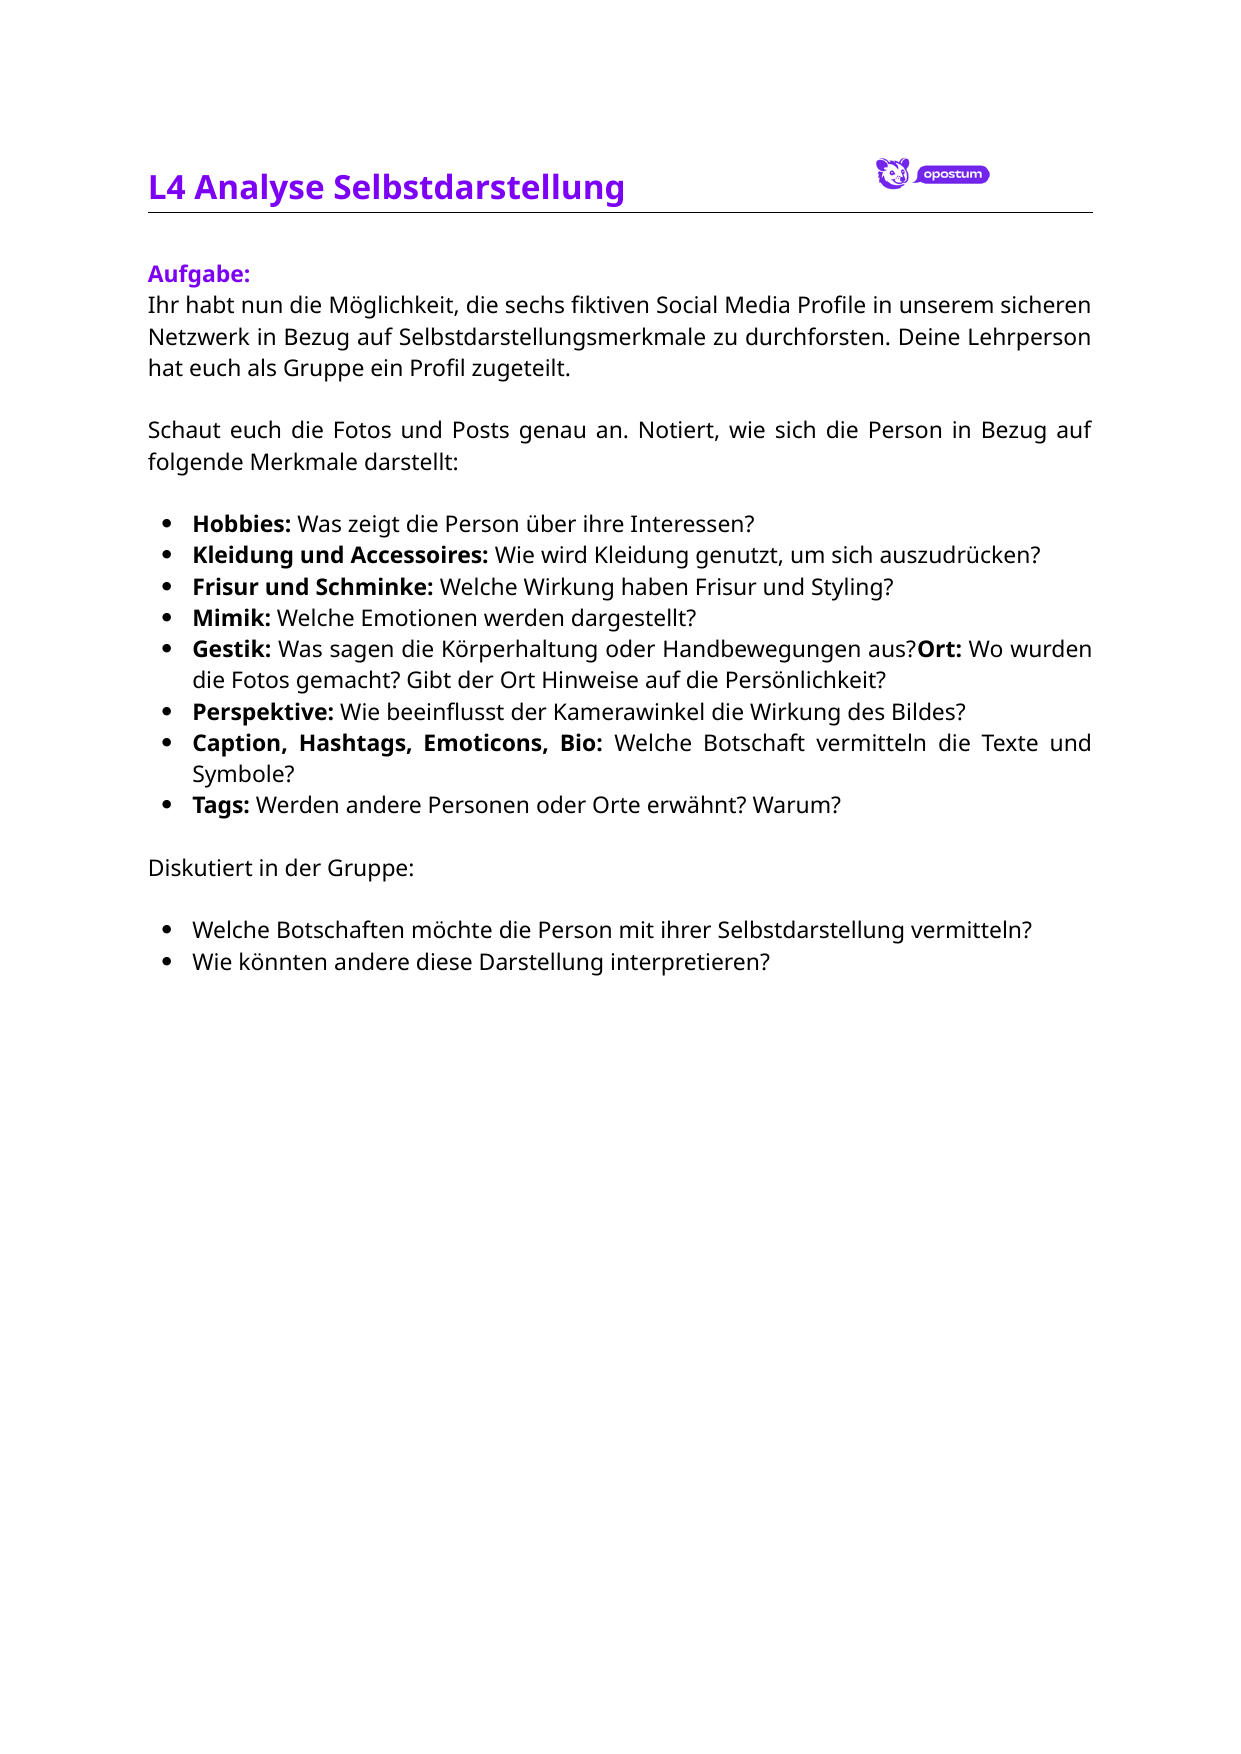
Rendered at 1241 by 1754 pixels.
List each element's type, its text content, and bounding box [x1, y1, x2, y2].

list Mimik: Welche Emotionen werden dargestellt? [162, 602, 1093, 633]
list Tags: Werden andere Personen oder Orte erwähnt? Warum? [162, 789, 1093, 821]
picture [863, 147, 1001, 200]
text Diskutiert in der Gruppe: [148, 852, 1093, 883]
list Perspektive: Wie beeinflusst der Kamerawinkel die Wirkung des Bildes? [162, 696, 1093, 727]
list Caption, Hashtags, Emoticons, Bio: Welche Botschaft vermitteln die Texte und Symbole? [162, 727, 1093, 789]
list Kleidung und Accessoires: Wie wird Kleidung genutzt, um sich auszudrücken? [162, 539, 1093, 571]
list Welche Botschaften möchte die Person mit ihrer Selbstdarstellung vermitteln? [162, 914, 1093, 946]
list Gestik: Was sagen die Körperhaltung oder Handbewegungen aus?Ort: Wo wurden die Fotos gemacht? Gibt der Ort Hinweise auf die Persönlichkeit? [162, 633, 1093, 696]
text L4 Analyse Selbstdarstellung [148, 148, 1093, 212]
text Schaut euch die Fotos und Posts genau an. Notiert, wie sich die Person in Bezug auf folgende Merkmale darstellt: [148, 414, 1093, 477]
list Hobbies: Was zeigt die Person über ihre Interessen? [162, 508, 1093, 539]
text Ihr habt nun die Möglichkeit, die sechs fiktiven Social Media Profile in unserem sicheren Netzwerk in Bezug auf Selbstdarstellungsmerkmale zu durchforsten. Deine Lehrperson hat euch als Gruppe ein Profil zugeteilt. [148, 289, 1093, 383]
list Wie könnten andere diese Darstellung interpretieren? [162, 946, 1093, 977]
text Aufgabe: [148, 258, 1093, 289]
list Frisur und Schminke: Welche Wirkung haben Frisur und Styling? [162, 571, 1093, 602]
